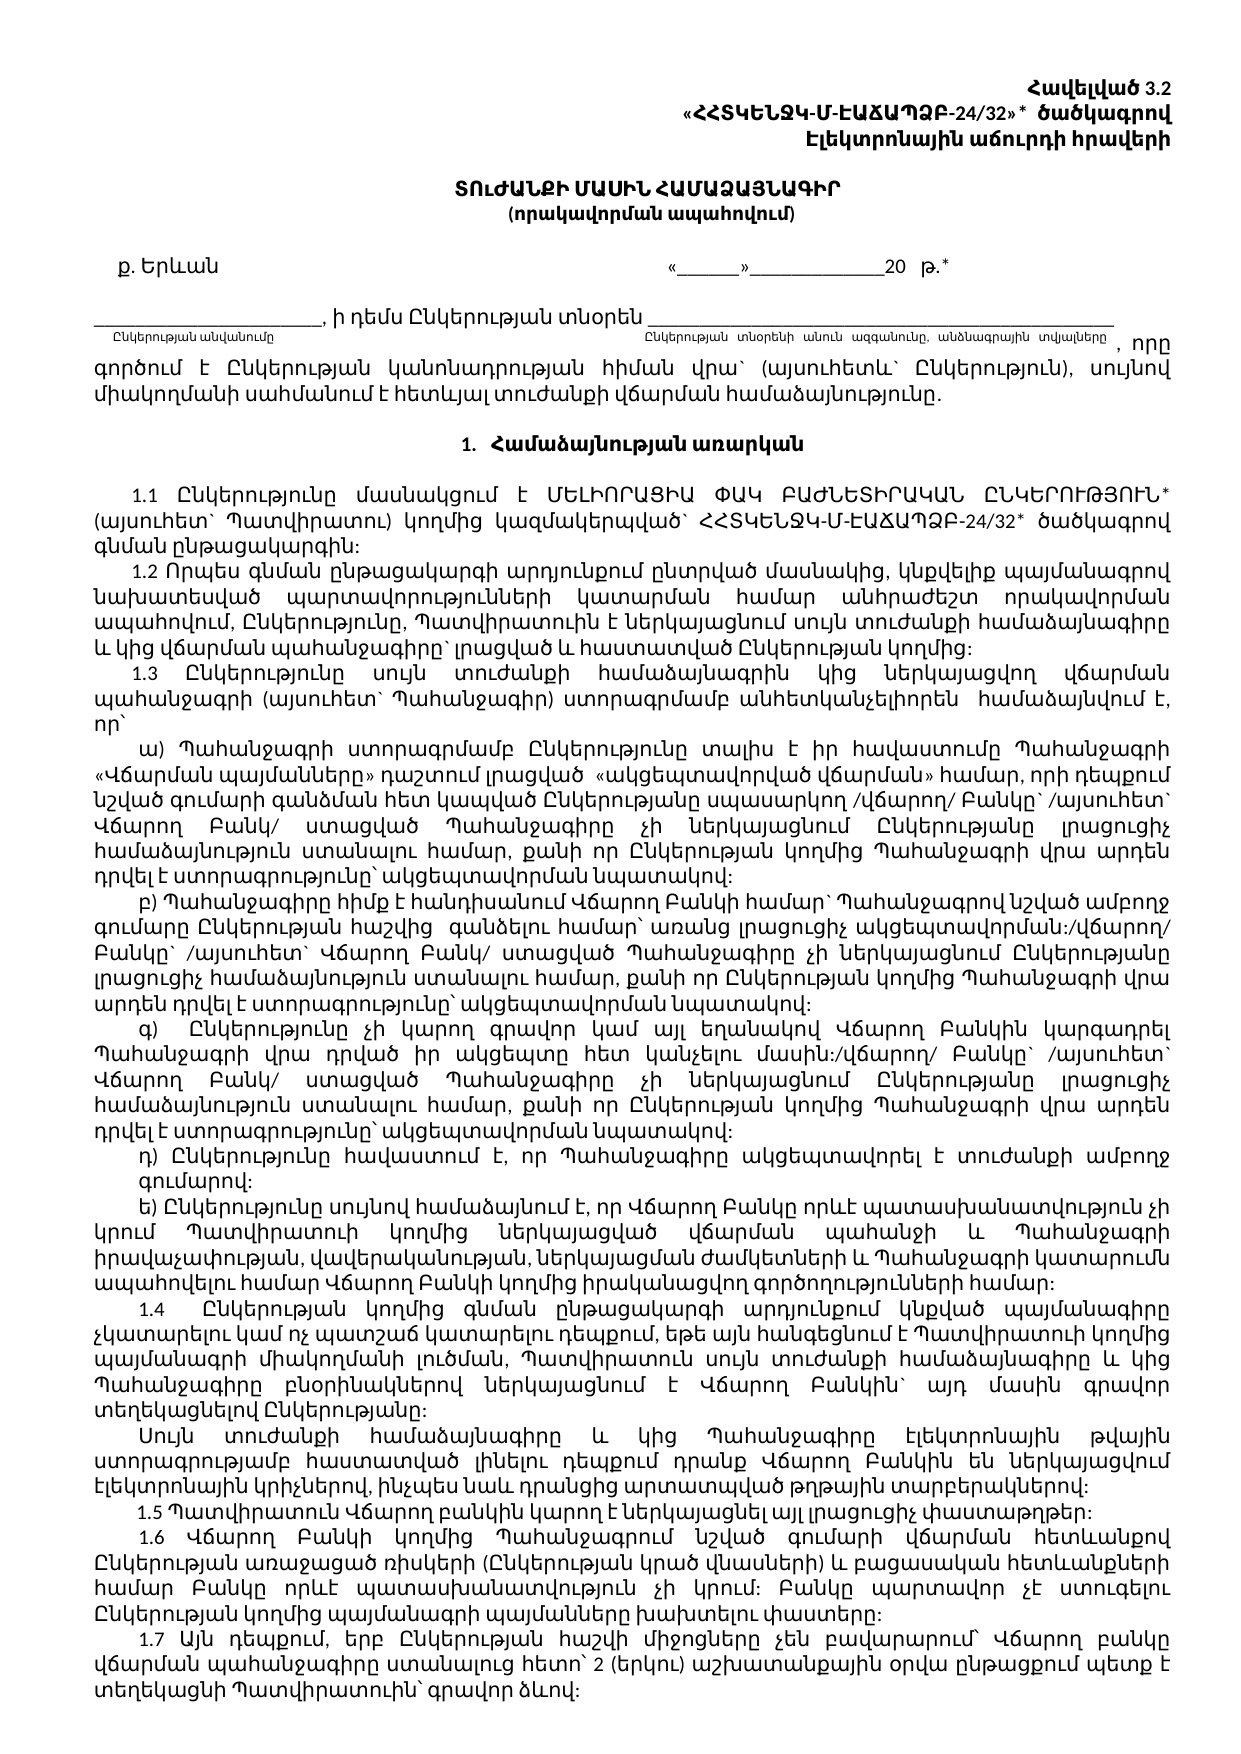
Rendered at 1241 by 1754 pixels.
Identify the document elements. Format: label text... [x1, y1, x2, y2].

text 1.6 Վճարող Բանկի կողմից Պահանջագրում նշված գումարի վճարման հետևանքով Ընկերության առաջացած ռիսկերի (Ընկերության կրած վնասների) և բացասական հետևանքների համար Բանկը որևէ պատասխանատվություն չի կրում: Բանկը պարտավոր չէ ստուգելու Ընկերության կողմից պայմանագրի պայմանները խախտելու փաստերը: [94, 1524, 1171, 1626]
text 1. Համաձայնության առարկան [94, 432, 1171, 457]
text 1.5 Պատվիրատուն Վճարող բանկին կարող է ներկայացնել այլ լրացուցիչ փաստաթղթեր: [94, 1499, 1171, 1524]
text գ) Ընկերությունը չի կարող գրավոր կամ այլ եղանակով Վճարող Բանկին կարգադրել Պահանջագրի վրա դրված իր ակցեպտը հետ կանչելու մասին:/վճարող/ Բանկը` /այսուհետ` Վճարող Բանկ/ ստացված Պահանջագիրը չի ներկայացնում Ընկերությանը լրացուցիչ համաձայնություն ստանալու համար, քանի որ Ընկերության կողմից Պահանջագրի վրա արդեն դրվել է ստորագրությունը՝ ակցեպտավորման նպատակով: [94, 1016, 1171, 1143]
text 1.4 Ընկերության կողմից գնման ընթացակարգի արդյունքում կնքված պայմանագիրը չկատարելու կամ ոչ պատշաճ կատարելու դեպքում, եթե այն հանգեցնում է Պատվիրատուի կողմից պայմանագրի միակողմանի լուծման, Պատվիրատուն սույն տուժանքի համաձայնագիրը և կից Պահանջագիրը բնօրինակներով ներկայացնում է Վճարող Բանկին` այդ մասին գրավոր տեղեկացնելով Ընկերությանը: [94, 1296, 1171, 1423]
text 1.2 Որպես գնման ընթացակարգի արդյունքում ընտրված մասնակից, կնքվելիք պայմանագրով նախատեսված պարտավորությունների կատարման համար անհրաժեշտ որակավորման ապահովում, Ընկերությունը, Պատվիրատուին է ներկայացնում սույն տուժանքի համաձայնագիրը և կից վճարման պահանջագիրը` լրացված և հաստատված Ընկերության կողմից: [94, 559, 1171, 660]
text 1.7 Այն դեպքում, երբ Ընկերության հաշվի միջոցները չեն բավարարում՝ Վճարող բանկը վճարման պահանջագիրը ստանալուց հետո՝ 2 (երկու) աշխատանքային օրվա ընթացքում պետք է տեղեկացնի Պատվիրատուին՝ գրավոր ձևով: [94, 1626, 1171, 1702]
text ______________________, ի դեմս Ընկերության տնօրեն _____________________________________________ [94, 304, 1171, 330]
text (որակավորման ապահովում) [94, 202, 1171, 225]
text ք. Երևան «______»_____________20 թ.* [94, 254, 1171, 279]
text «ՀՀՏԿԵՆՋԿ-Մ-ԷԱՃԱՊՁԲ-24/32»* ծածկագրով [94, 100, 1171, 126]
text դ) Ընկերությունը հավաստում է, որ Պահանջագիրը ակցեպտավորել է տուժանքի ամբողջ գումարով: [138, 1143, 1171, 1194]
text Սույն տուժանքի համաձայնագիրը և կից Պահանջագիրը էլեկտրոնային թվային ստորագրությամբ հաստատված լինելու դեպքում դրանք Վճարող Բանկին են ներկայացվում էլեկտրոնային կրիչներով, ինչպես նաև դրանցից արտատպված թղթային տարբերակներով: [94, 1423, 1171, 1499]
text բ) Պահանջագիրը հիմք է հանդիսանում Վճարող Բանկի համար` Պահանջագրով նշված ամբողջ գումարը Ընկերության հաշվից գանձելու համար՝ առանց լրացուցիչ ակցեպտավորման:/վճարող/ Բանկը` /այսուհետ` Վճարող Բանկ/ ստացված Պահանջագիրը չի ներկայացնում Ընկերությանը լրացուցիչ համաձայնություն ստանալու համար, քանի որ Ընկերության կողմից Պահանջագրի վրա արդեն դրվել է ստորագրությունը՝ ակցեպտավորման նպատակով: [94, 889, 1171, 1016]
text Էլեկտրոնային աճուրդի հրավերի [94, 126, 1171, 151]
text 1.3 Ընկերությունը սույն տուժանքի համաձայնագրին կից ներկայացվող վճարման պահանջագրի (այսուհետ` Պահանջագիր) ստորագրմամբ անհետկանչելիորեն համաձայնվում է, որ՝ [94, 660, 1171, 737]
text ե) Ընկերությունը սույնով համաձայնում է, որ Վճարող Բանկը որևէ պատասխանատվություն չի կրում Պատվիրատուի կողմից ներկայացված վճարման պահանջի և Պահանջագրի իրավաչափության, վավերականության, ներկայացման ժամկետների և Պահանջագրի կատարումն ապահովելու համար Վճարող Բանկի կողմից իրականացվող գործողությունների համար: [94, 1194, 1171, 1296]
text ՏՈւԺԱՆՔԻ ՄԱՍԻՆ ՀԱՄԱՁԱՅՆԱԳԻՐ [94, 177, 1171, 202]
text Ընկերության անվանումը Ընկերության տնօրենի անուն ազգանունը, անձնագրային տվյալները , որը գործում է Ընկերության կանոնադրության հիման վրա` (այսուհետև` Ընկերություն), սույնով միակողմանի սահմանում է հետևյալ տուժանքի վճարման համաձայնությունը. [94, 330, 1171, 406]
text Հավելված 3.2 [94, 75, 1171, 100]
text ա) Պահանջագրի ստորագրմամբ Ընկերությունը տալիս է իր հավաստումը Պահանջագրի «Վճարման պայմանները» դաշտում լրացված «ակցեպտավորված վճարման» համար, որի դեպքում նշված գումարի գանձման հետ կապված Ընկերությանը սպասարկող /վճարող/ Բանկը` /այսուհետ` Վճարող Բանկ/ ստացված Պահանջագիրը չի ներկայացնում Ընկերությանը լրացուցիչ համաձայնություն ստանալու համար, քանի որ Ընկերության կողմից Պահանջագրի վրա արդեն դրվել է ստորագրությունը՝ ակցեպտավորման նպատակով: [94, 737, 1171, 889]
text 1.1 Ընկերությունը մասնակցում է ՄԵԼԻՈՐԱՑԻԱ ՓԱԿ ԲԱԺՆԵՏԻՐԱԿԱՆ ԸՆԿԵՐՈՒԹՅՈՒՆ* (այսուհետ` Պատվիրատու) կողմից կազմակերպված` ՀՀՏԿԵՆՋԿ-Մ-ԷԱՃԱՊՁԲ-24/32* ծածկագրով գնման ընթացակարգին: [94, 482, 1171, 559]
